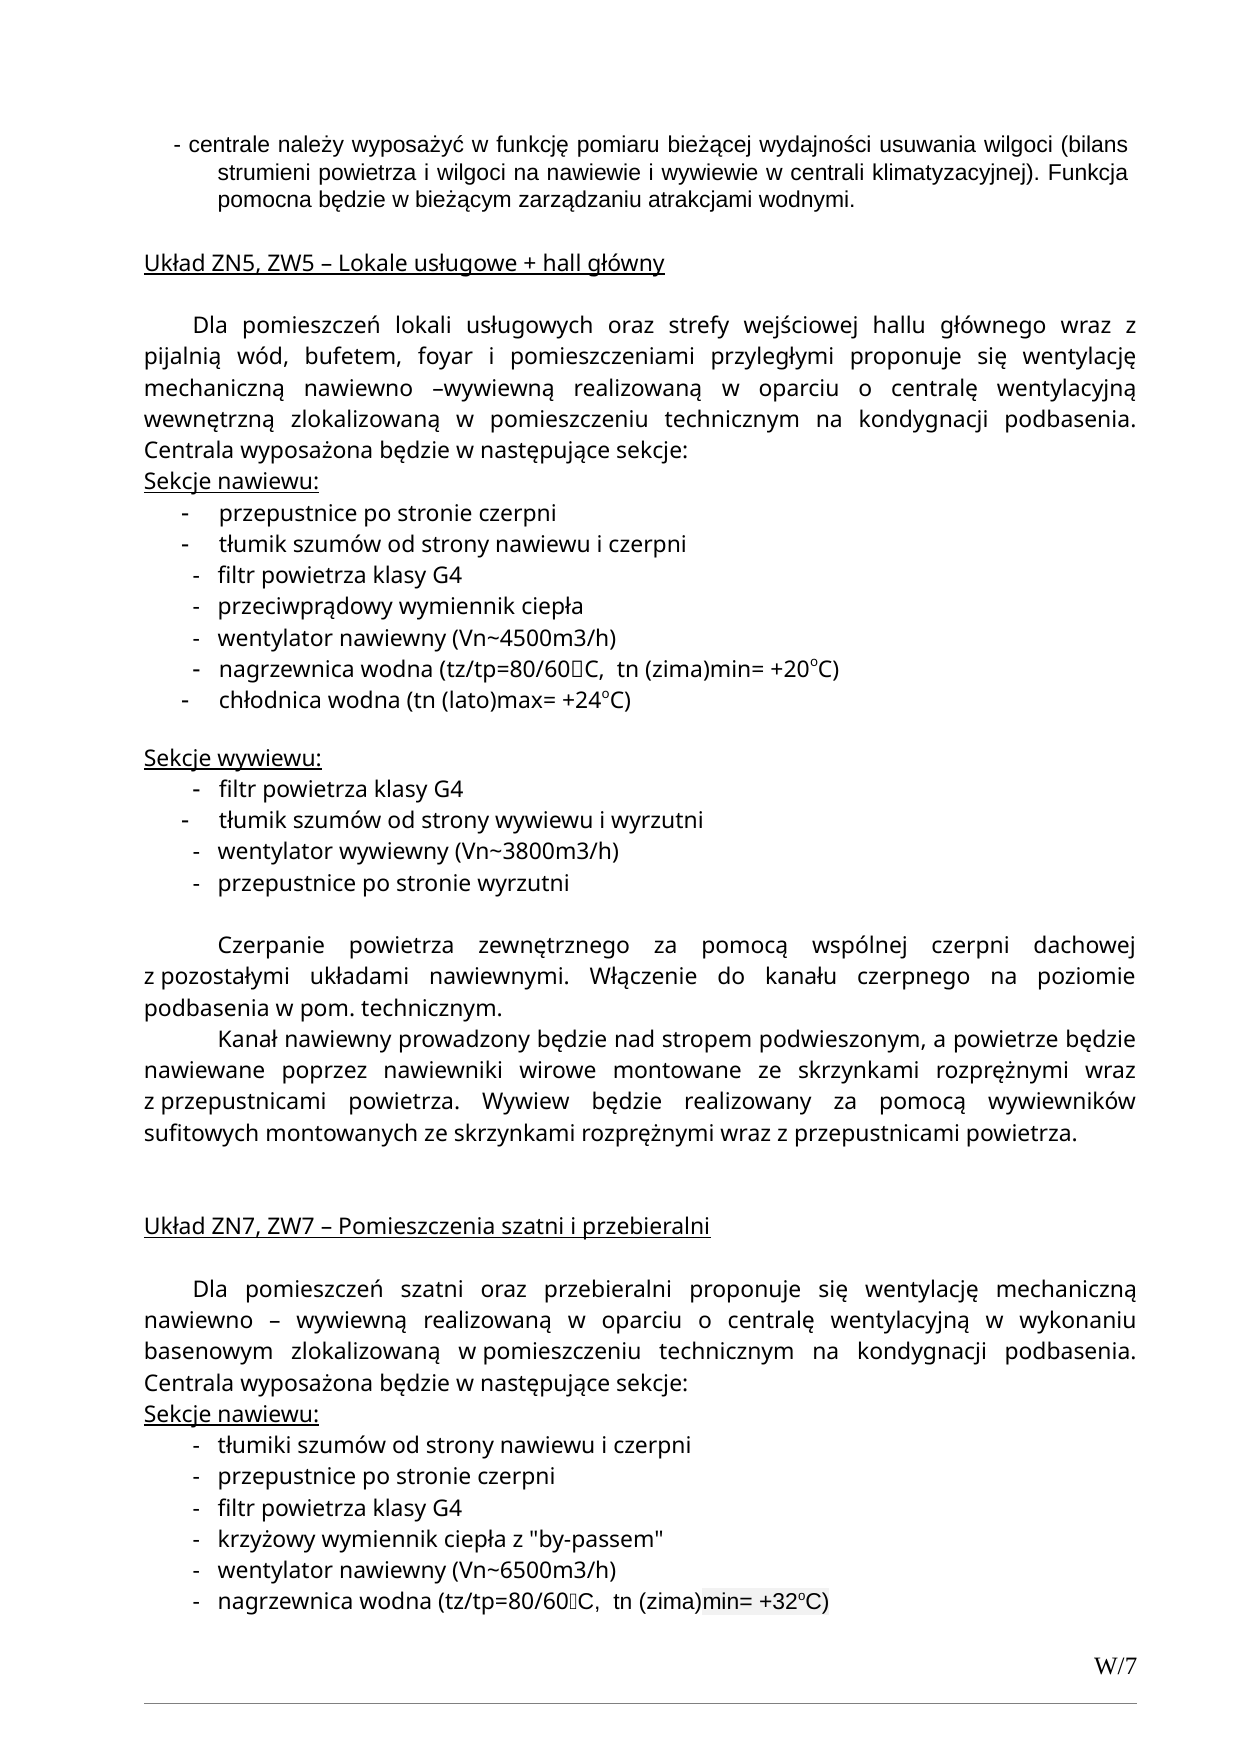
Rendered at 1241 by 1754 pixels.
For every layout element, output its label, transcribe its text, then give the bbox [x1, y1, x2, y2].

text - nagrzewnica wodna (tz/tp=80/60C, tn (zima)min= +32oC) [192, 1585, 1137, 1617]
text - wentylator nawiewny (Vn~4500m3/h) [192, 621, 1137, 653]
list filtr powietrza klasy G4 [192, 773, 1137, 804]
text Układ ZN5, ZW5 – Lokale usługowe + hall główny [144, 246, 1137, 278]
list przepustnice po stronie czerpni [181, 496, 1137, 528]
text Układ ZN7, ZW7 – Pomieszczenia szatni i przebieralni [144, 1210, 1137, 1242]
list tłumik szumów od strony wywiewu i wyrzutni [181, 804, 1137, 835]
list nagrzewnica wodna (tz/tp=80/60C, tn (zima)min= +20oC) [192, 653, 1137, 684]
text - filtr powietrza klasy G4 [192, 559, 1137, 590]
list chłodnica wodna (tn (lato)max= +24oC) [181, 684, 1137, 715]
text - wentylator wywiewny (Vn~3800m3/h) [192, 835, 1137, 867]
text - centrale należy wyposażyć w funkcję pomiaru bieżącej wydajności usuwania wilgoci (bilans strumieni powietrza i wilgoci na nawiewie i wywiewie w centrali klimatyzacyjnej). Funkcja pomocna będzie w bieżącym zarządzaniu atrakcjami wodnymi. [173, 128, 1137, 212]
text Sekcje nawiewu: [144, 465, 1137, 496]
text Dla pomieszczeń szatni oraz przebieralni proponuje się wentylację mechaniczną nawiewno – wywiewną realizowaną w oparciu o centralę wentylacyjną w wykonaniu basenowym zlokalizowaną w pomieszczeniu technicznym na kondygnacji podbasenia. Centrala wyposażona będzie w następujące sekcje: [144, 1273, 1137, 1398]
text - wentylator nawiewny (Vn~6500m3/h) [192, 1554, 1137, 1585]
list tłumik szumów od strony nawiewu i czerpni [181, 528, 1137, 559]
text - tłumiki szumów od strony nawiewu i czerpni [192, 1429, 1137, 1460]
text Sekcje wywiewu: [144, 742, 1137, 773]
text - krzyżowy wymiennik ciepła z "by-passem" [192, 1523, 1137, 1554]
text - przepustnice po stronie wyrzutni [192, 867, 1137, 898]
text Kanał nawiewny prowadzony będzie nad stropem podwieszonym, a powietrze będzie nawiewane poprzez nawiewniki wirowe montowane ze skrzynkami rozprężnymi wraz z przepustnicami powietrza. Wywiew będzie realizowany za pomocą wywiewników sufitowych montowanych ze skrzynkami rozprężnymi wraz z przepustnicami powietrza. [144, 1023, 1137, 1148]
text Sekcje nawiewu: [144, 1398, 1137, 1429]
text - przeciwprądowy wymiennik ciepła [192, 590, 1137, 621]
text - przepustnice po stronie czerpni [192, 1460, 1137, 1492]
text Czerpanie powietrza zewnętrznego za pomocą wspólnej czerpni dachowej z pozostałymi układami nawiewnymi. Włączenie do kanału czerpnego na poziomie podbasenia w pom. technicznym. [144, 929, 1137, 1023]
text Dla pomieszczeń lokali usługowych oraz strefy wejściowej hallu głównego wraz z pijalnią wód, bufetem, foyar i pomieszczeniami przyległymi proponuje się wentylację mechaniczną nawiewno –wywiewną realizowaną w oparciu o centralę wentylacyjną wewnętrzną zlokalizowaną w pomieszczeniu technicznym na kondygnacji podbasenia. Centrala wyposażona będzie w następujące sekcje: [144, 309, 1137, 465]
text - filtr powietrza klasy G4 [192, 1492, 1137, 1523]
